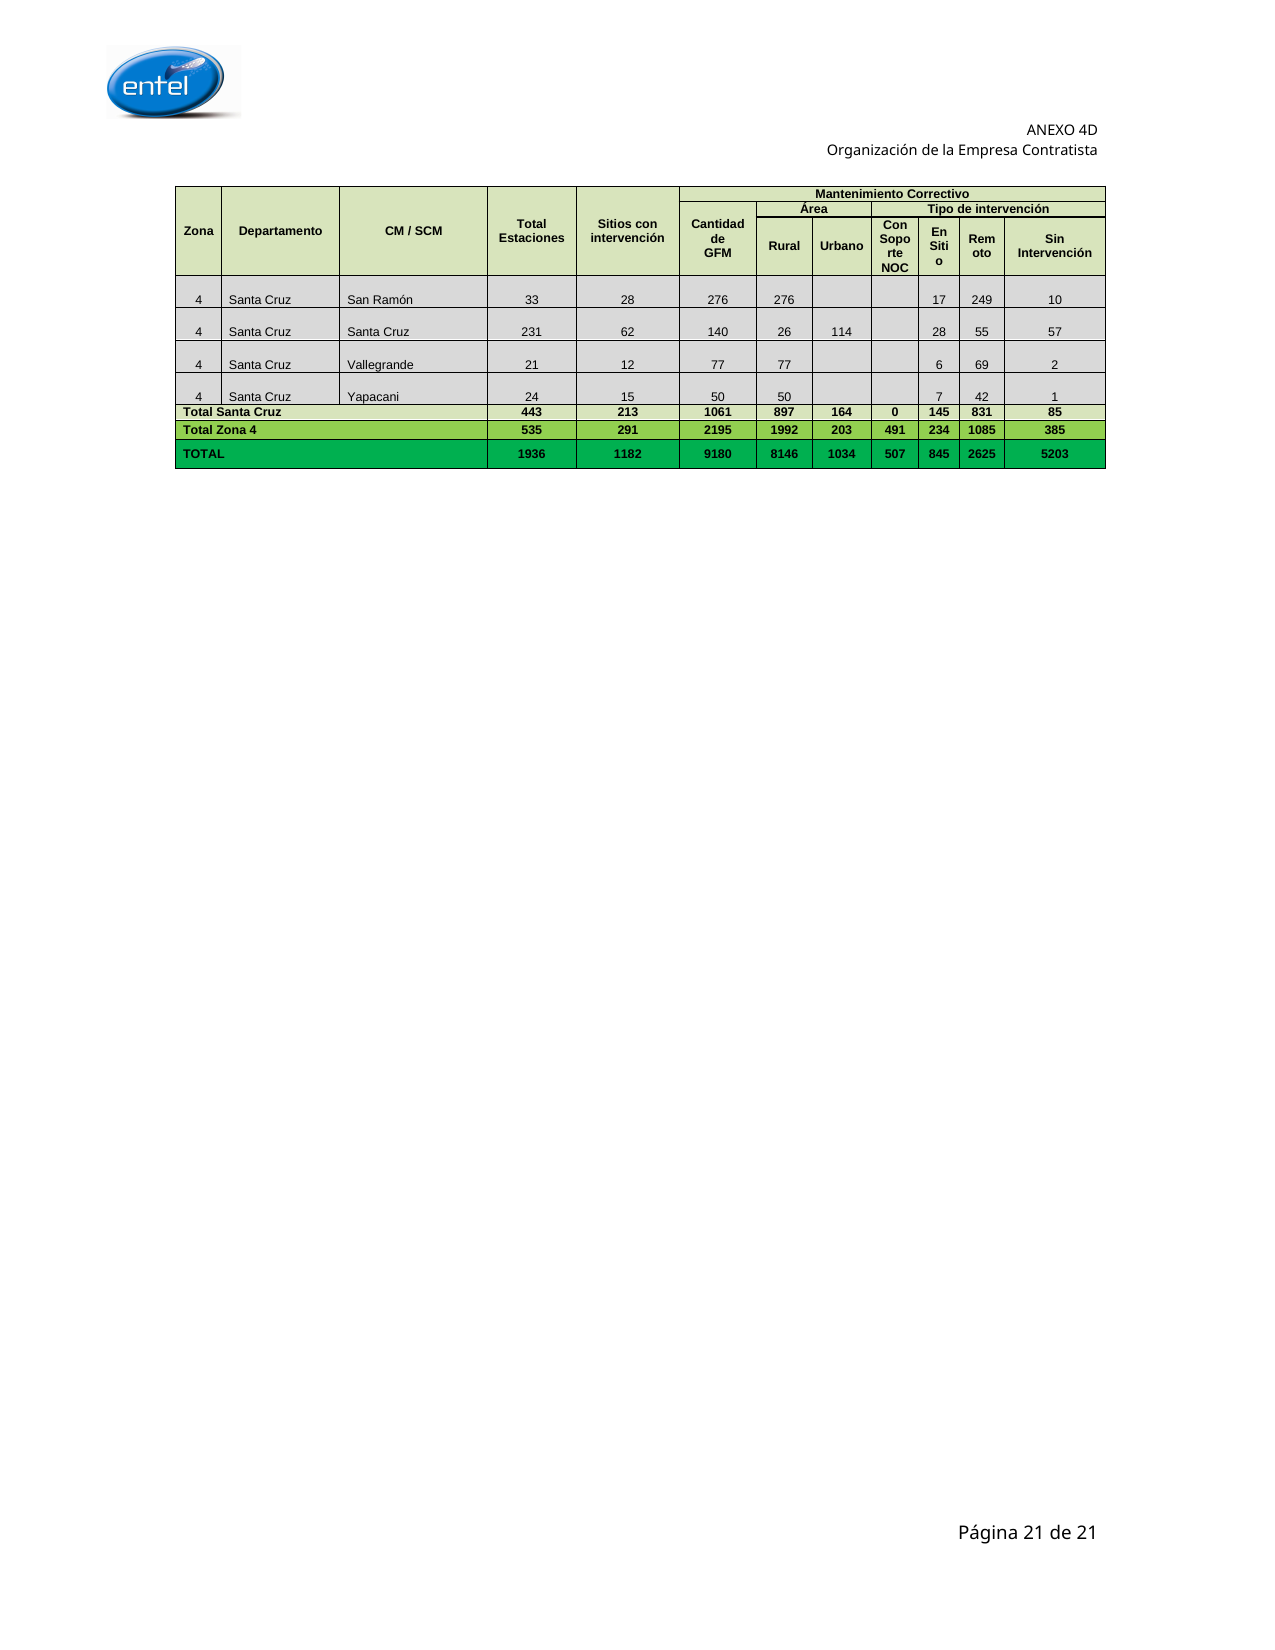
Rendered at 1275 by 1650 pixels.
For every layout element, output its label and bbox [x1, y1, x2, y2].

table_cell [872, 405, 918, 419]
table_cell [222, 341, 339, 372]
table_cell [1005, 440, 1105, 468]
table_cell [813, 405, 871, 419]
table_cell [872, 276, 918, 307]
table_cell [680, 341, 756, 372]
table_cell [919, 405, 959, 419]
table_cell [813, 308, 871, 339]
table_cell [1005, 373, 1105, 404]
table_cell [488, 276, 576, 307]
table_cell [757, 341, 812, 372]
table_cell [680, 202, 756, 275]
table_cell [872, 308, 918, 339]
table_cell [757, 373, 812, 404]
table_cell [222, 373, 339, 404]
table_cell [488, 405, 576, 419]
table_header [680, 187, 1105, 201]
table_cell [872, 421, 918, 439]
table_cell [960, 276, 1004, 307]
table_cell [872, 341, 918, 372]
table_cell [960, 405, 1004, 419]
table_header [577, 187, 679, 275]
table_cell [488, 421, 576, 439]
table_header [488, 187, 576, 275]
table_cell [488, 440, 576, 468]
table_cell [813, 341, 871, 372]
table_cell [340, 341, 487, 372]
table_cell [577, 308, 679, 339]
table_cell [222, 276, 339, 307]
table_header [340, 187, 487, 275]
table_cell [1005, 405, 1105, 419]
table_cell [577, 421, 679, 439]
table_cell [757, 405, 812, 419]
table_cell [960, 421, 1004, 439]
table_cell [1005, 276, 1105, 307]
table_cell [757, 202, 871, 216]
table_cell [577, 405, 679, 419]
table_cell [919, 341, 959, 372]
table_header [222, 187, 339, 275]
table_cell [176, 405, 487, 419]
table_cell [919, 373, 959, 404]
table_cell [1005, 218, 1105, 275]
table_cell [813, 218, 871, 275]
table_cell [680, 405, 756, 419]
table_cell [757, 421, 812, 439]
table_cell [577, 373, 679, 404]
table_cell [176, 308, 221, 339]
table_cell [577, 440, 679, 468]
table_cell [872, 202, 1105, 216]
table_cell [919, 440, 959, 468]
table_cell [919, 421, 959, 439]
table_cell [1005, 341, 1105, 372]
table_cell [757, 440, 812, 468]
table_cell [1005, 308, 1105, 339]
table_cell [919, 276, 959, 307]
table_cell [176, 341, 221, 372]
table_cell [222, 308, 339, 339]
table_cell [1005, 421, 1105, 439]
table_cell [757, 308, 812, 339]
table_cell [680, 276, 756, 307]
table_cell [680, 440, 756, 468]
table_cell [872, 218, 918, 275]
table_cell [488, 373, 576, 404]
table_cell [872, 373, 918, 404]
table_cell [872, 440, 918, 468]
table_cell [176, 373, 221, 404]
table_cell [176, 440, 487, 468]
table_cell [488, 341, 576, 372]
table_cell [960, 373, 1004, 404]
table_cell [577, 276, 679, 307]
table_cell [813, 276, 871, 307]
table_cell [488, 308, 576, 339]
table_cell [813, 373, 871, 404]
picture [106, 45, 242, 119]
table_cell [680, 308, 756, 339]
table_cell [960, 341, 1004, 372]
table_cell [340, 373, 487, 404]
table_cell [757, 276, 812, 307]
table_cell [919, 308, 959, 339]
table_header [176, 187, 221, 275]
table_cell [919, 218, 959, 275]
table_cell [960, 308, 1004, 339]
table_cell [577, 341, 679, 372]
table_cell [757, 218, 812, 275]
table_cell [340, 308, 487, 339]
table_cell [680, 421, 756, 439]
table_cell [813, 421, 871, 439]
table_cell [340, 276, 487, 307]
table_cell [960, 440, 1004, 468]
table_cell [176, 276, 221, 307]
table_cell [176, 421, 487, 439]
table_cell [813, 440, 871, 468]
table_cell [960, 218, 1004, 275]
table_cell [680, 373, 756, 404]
